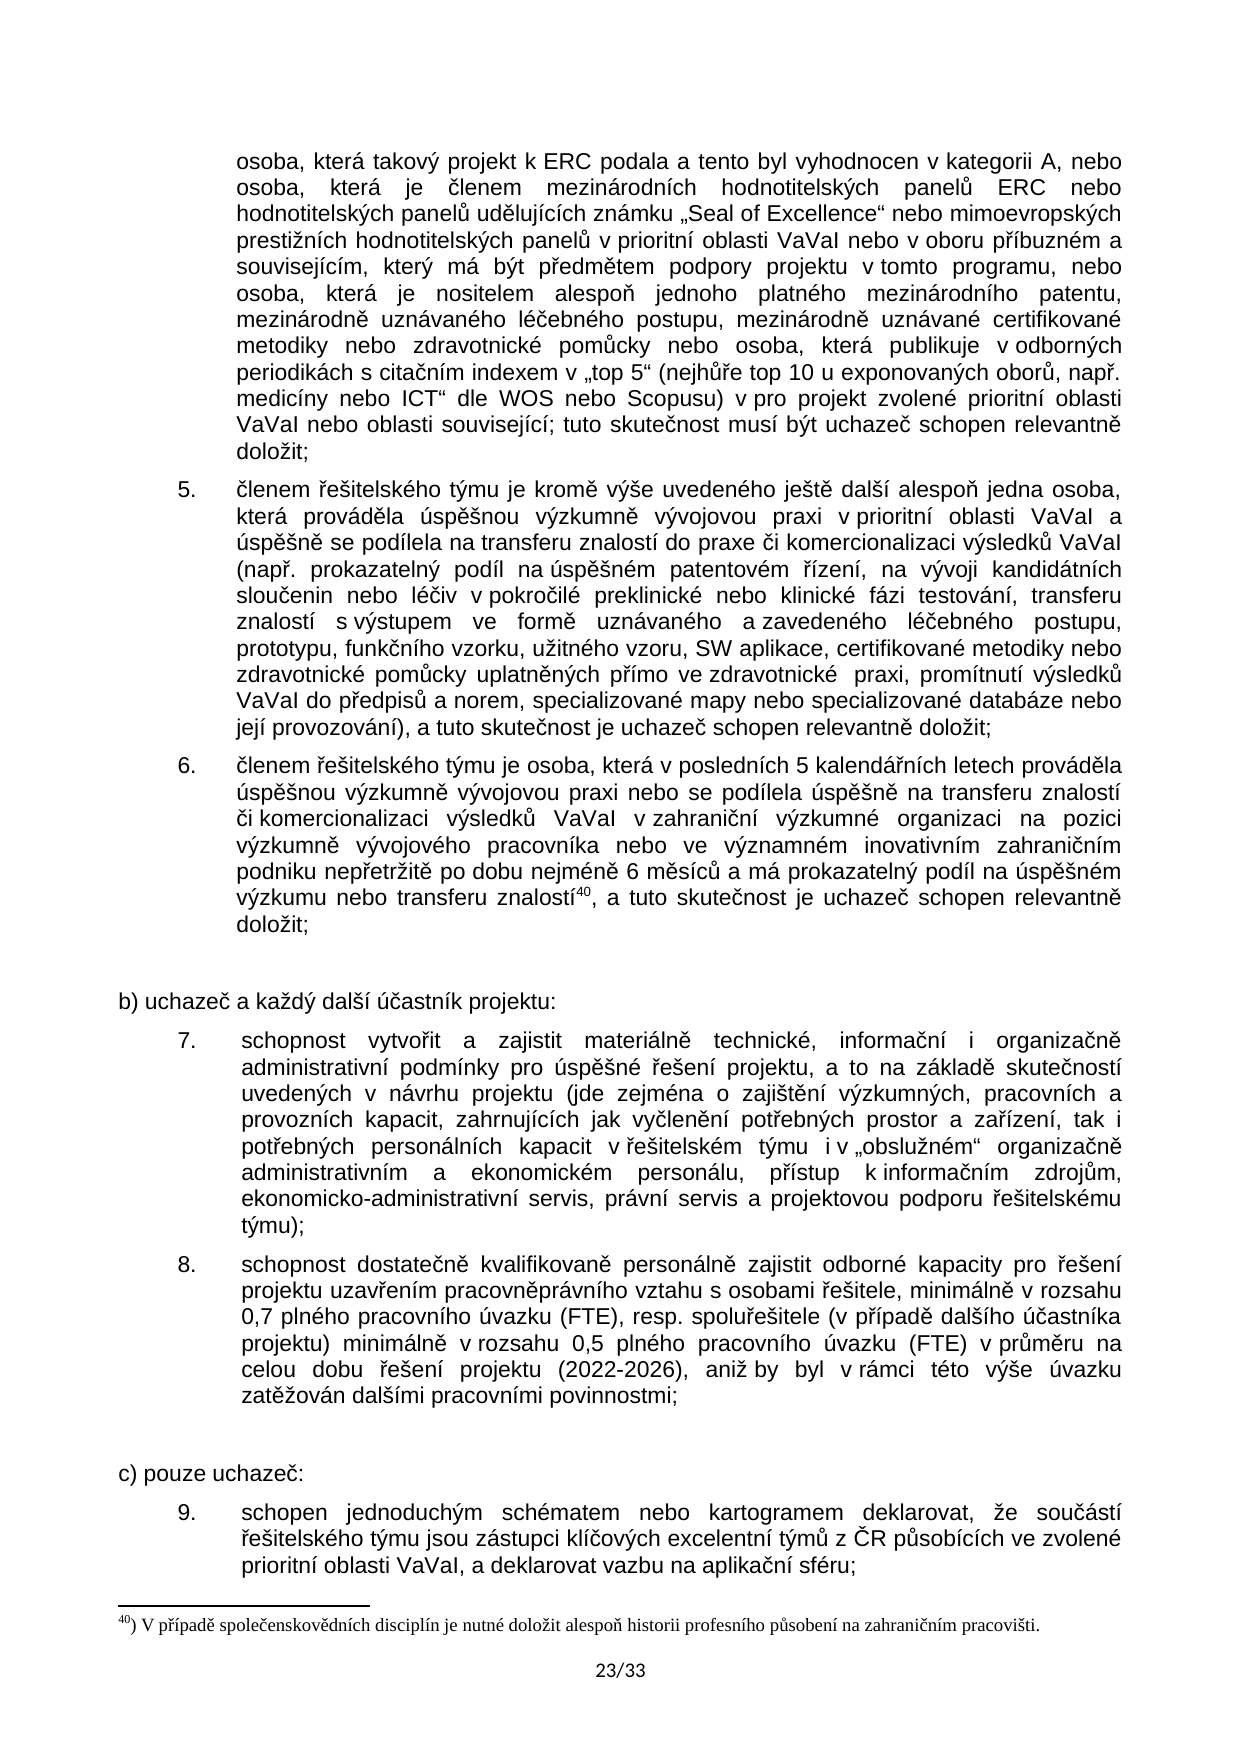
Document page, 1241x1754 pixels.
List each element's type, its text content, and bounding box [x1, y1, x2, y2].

list schopen jednoduchým schématem nebo kartogramem deklarovat, že součástí řešitelského týmu jsou zástupci klíčových excelentní týmů z ČR působících ve zvolené prioritní oblasti VaVaI, a deklarovat vazbu na aplikační sféru; [177, 1499, 1122, 1578]
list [177, 148, 1122, 464]
text c) pouze uchazeč: [118, 1460, 1122, 1486]
text b) uchazeč a každý další účastník projektu: [118, 988, 1122, 1015]
list členem řešitelského týmu je osoba, která v posledních 5 kalendářních letech prováděla úspěšnou výzkumně vývojovou praxi nebo se podílela úspěšně na transferu znalostí či komercionalizaci výsledků VaVaI v zahraniční výzkumné organizaci na pozici výzkumně vývojového pracovníka nebo ve významném inovativním zahraničním podniku nepřetržitě po dobu nejméně 6 měsíců a má prokazatelný podíl na úspěšném výzkumu nebo transferu znalostí, a tuto skutečnost je uchazeč schopen relevantně doložit; [177, 752, 1122, 937]
list schopnost vytvořit a zajistit materiálně technické, informační i organizačně administrativní podmínky pro úspěšné řešení projektu, a to na základě skutečností uvedených v návrhu projektu (jde zejména o zajištění výzkumných, pracovních a provozních kapacit, zahrnujících jak vyčlenění potřebných prostor a zařízení, tak i potřebných personálních kapacit v řešitelském týmu i v „obslužném“ organizačně administrativním a ekonomickém personálu, přístup k informačním zdrojům, ekonomicko-administrativní servis, právní servis a projektovou podporu řešitelskému týmu); [177, 1027, 1122, 1238]
list členem řešitelského týmu je kromě výše uvedeného ještě další alespoň jedna osoba, která prováděla úspěšnou výzkumně vývojovou praxi v prioritní oblasti VaVaI a úspěšně se podílela na transferu znalostí do praxe či komercionalizaci výsledků VaVaI (např. prokazatelný podíl na úspěšném patentovém řízení, na vývoji kandidátních sloučenin nebo léčiv v pokročilé preklinické nebo klinické fázi testování, transferu znalostí s výstupem ve formě uznávaného a zavedeného léčebného postupu, prototypu, funkčního vzorku, užitného vzoru, SW aplikace, certifikované metodiky nebo zdravotnické pomůcky uplatněných přímo ve zdravotnické praxi, promítnutí výsledků VaVaI do předpisů a norem, specializované mapy nebo specializované databáze nebo její provozování), a tuto skutečnost je uchazeč schopen relevantně doložit; [177, 476, 1122, 740]
list schopnost dostatečně kvalifikovaně personálně zajistit odborné kapacity pro řešení projektu uzavřením pracovněprávního vztahu s osobami řešitele, minimálně v rozsahu 0,7 plného pracovního úvazku (FTE), resp. spoluřešitele (v případě dalšího účastníka projektu) minimálně v rozsahu 0,5 plného pracovního úvazku (FTE) v průměru na celou dobu řešení projektu (2022-2026), aniž by byl v rámci této výše úvazku zatěžován dalšími pracovními povinnostmi; [177, 1251, 1122, 1409]
